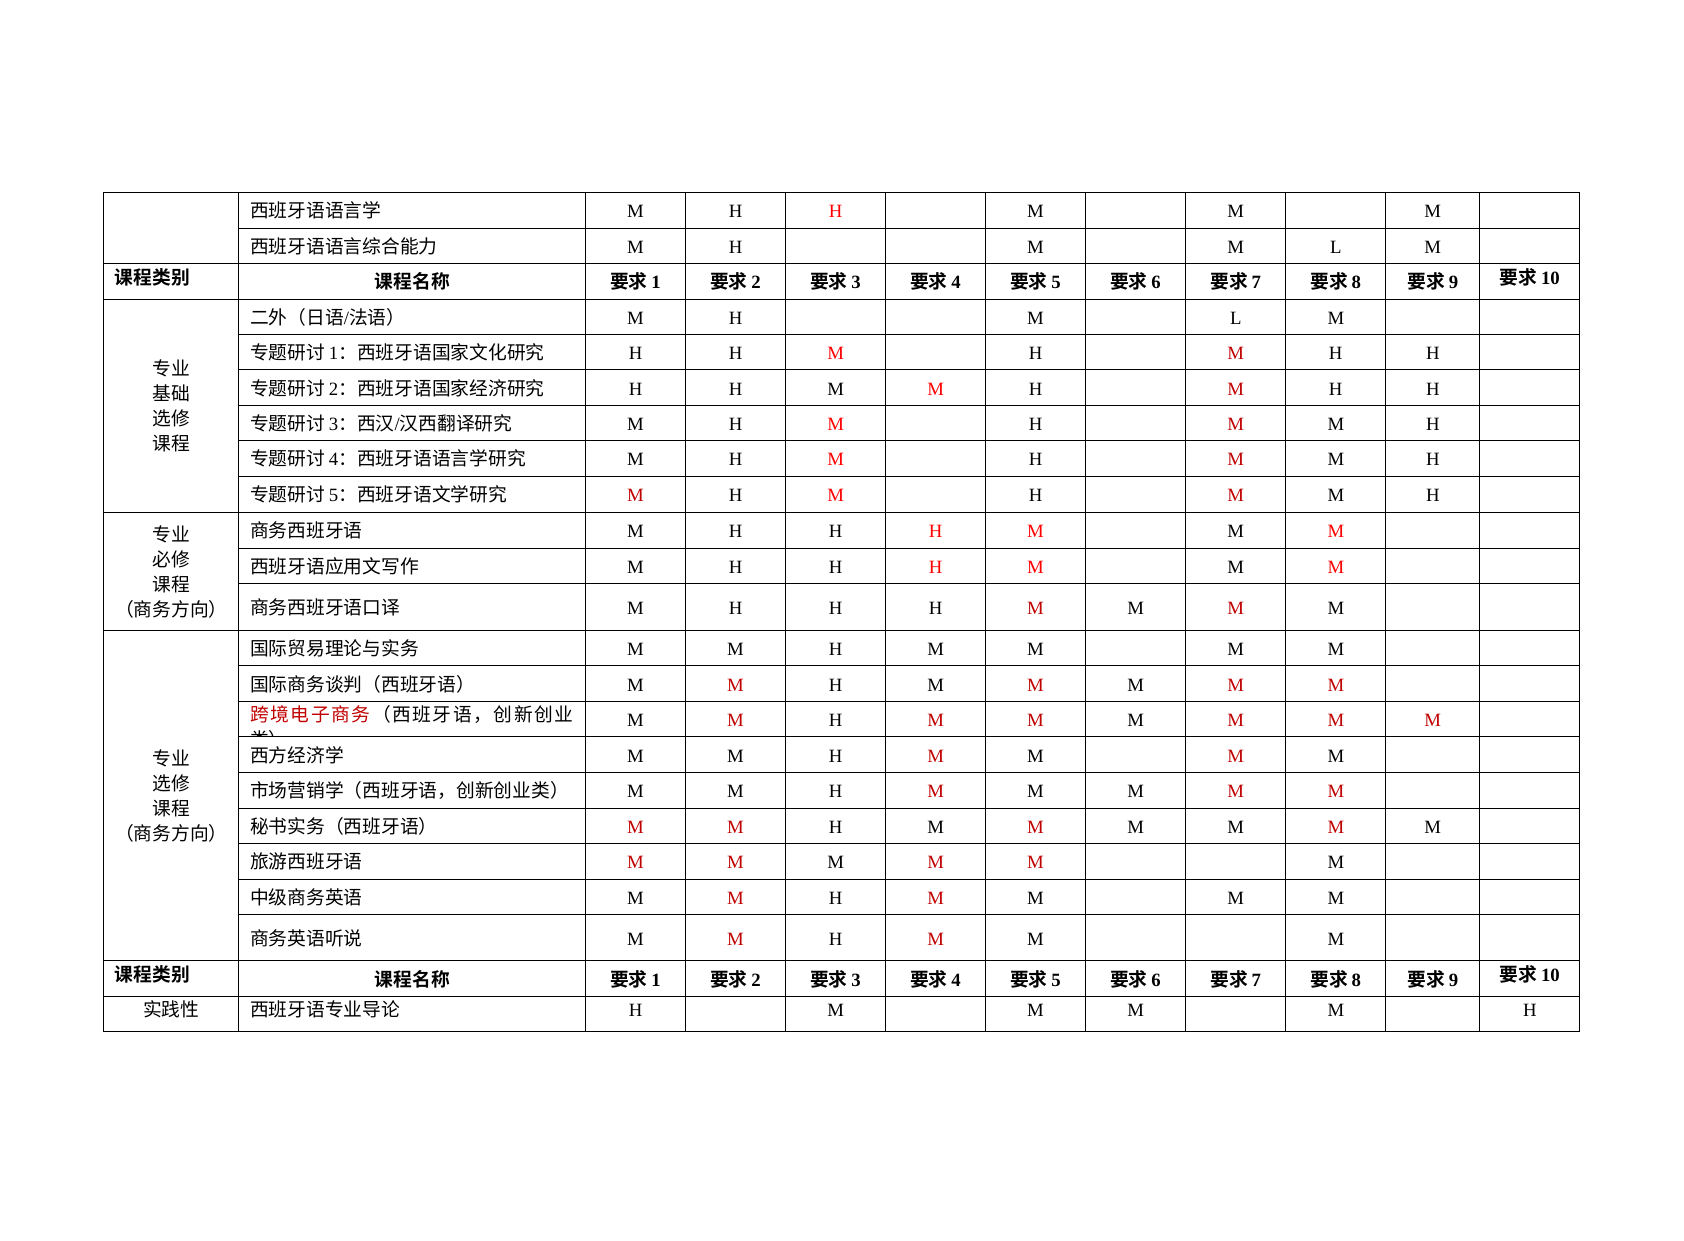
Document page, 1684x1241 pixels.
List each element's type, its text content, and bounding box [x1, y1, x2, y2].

table_cell [1480, 549, 1579, 583]
table_cell M [586, 773, 685, 808]
table_cell 要求3 [786, 961, 885, 996]
table_cell H [886, 549, 985, 583]
table_cell M [1086, 773, 1185, 808]
table_cell 课程名称 [239, 961, 585, 996]
table_cell M [586, 666, 685, 701]
table_cell H [686, 370, 785, 405]
table_cell 二外（日语/法语） [239, 300, 585, 334]
table_cell 要求4 [886, 961, 985, 996]
table_cell H [786, 702, 885, 736]
table_cell [886, 477, 985, 512]
table_cell H [786, 737, 885, 772]
table_cell [1480, 300, 1579, 334]
table_cell 要求3 [786, 264, 885, 298]
table_cell M [1286, 773, 1385, 808]
table_cell M [586, 513, 685, 548]
table_cell M [586, 702, 685, 736]
table_cell [1386, 737, 1479, 772]
table_cell 要求8 [1286, 264, 1385, 298]
table_cell M [986, 737, 1085, 772]
table_cell [1086, 300, 1185, 334]
table_cell [1086, 335, 1185, 369]
table_cell M [1086, 809, 1185, 843]
table_cell 西班牙语语言综合能力 [239, 229, 585, 263]
table_cell M [1186, 631, 1285, 665]
table_cell 要求10 [1480, 264, 1579, 298]
table_cell H [786, 915, 885, 960]
table_cell 要求10 [1480, 961, 1579, 996]
table_cell [1480, 406, 1579, 440]
table_cell M [1286, 809, 1385, 843]
table_cell 要求1 [586, 264, 685, 298]
table_cell H [586, 370, 685, 405]
table_cell 要求6 [1086, 961, 1185, 996]
table_cell M [1086, 666, 1185, 701]
table_cell [1086, 406, 1185, 440]
table_cell M [786, 477, 885, 512]
table_cell M [886, 844, 985, 879]
table_cell M [786, 844, 885, 879]
table_cell M [1286, 513, 1385, 548]
table_cell M [986, 549, 1085, 583]
table_cell [1086, 737, 1185, 772]
table_cell H [786, 193, 885, 228]
table_cell M [1186, 773, 1285, 808]
table_cell [1086, 193, 1185, 228]
table_cell M [1286, 915, 1385, 960]
table_cell M [886, 702, 985, 736]
table_cell [1480, 335, 1579, 369]
table_cell M [586, 477, 685, 512]
table_cell [1480, 370, 1579, 405]
table_cell M [1286, 737, 1385, 772]
table_cell M [986, 773, 1085, 808]
table_cell [1386, 631, 1479, 665]
table_cell M [986, 300, 1085, 334]
table_cell M [586, 229, 685, 263]
table_cell H [786, 631, 885, 665]
table_cell [1386, 915, 1479, 960]
table_cell H [686, 549, 785, 583]
table_cell [1386, 300, 1479, 334]
table_cell H [886, 584, 985, 630]
table_cell L [1286, 229, 1385, 263]
table_cell M [1086, 702, 1185, 736]
table_cell H [586, 997, 685, 1031]
table_cell M [1286, 300, 1385, 334]
table_cell M [986, 631, 1085, 665]
table_cell 专题研讨4：西班牙语语言学研究 [239, 441, 585, 476]
table_cell M [586, 880, 685, 914]
table_cell [1086, 229, 1185, 263]
table_cell M [686, 737, 785, 772]
table_cell [1086, 880, 1185, 914]
table_cell M [986, 809, 1085, 843]
table_cell M [586, 300, 685, 334]
table_cell H [986, 370, 1085, 405]
table_cell H [686, 441, 785, 476]
table_cell 课程类别 [104, 961, 238, 996]
table_cell [1386, 844, 1479, 879]
table_cell [1386, 880, 1479, 914]
table_cell M [786, 997, 885, 1031]
table_cell 商务英语听说 [239, 915, 585, 960]
table_cell H [786, 809, 885, 843]
table_cell H [986, 477, 1085, 512]
table_cell M [986, 915, 1085, 960]
table_cell M [1286, 997, 1385, 1031]
table_cell 专题研讨5：西班牙语文学研究 [239, 477, 585, 512]
table_cell [886, 441, 985, 476]
table_cell H [986, 335, 1085, 369]
table_cell 要求4 [886, 264, 985, 298]
table_cell 专题研讨3：西汉/汉西翻译研究 [239, 406, 585, 440]
table_cell H [1386, 335, 1479, 369]
table_cell [1480, 915, 1579, 960]
table_cell H [786, 513, 885, 548]
table_cell M [886, 631, 985, 665]
table_cell 专业 基础 选修 课程 [104, 300, 238, 512]
table_cell M [586, 193, 685, 228]
table_cell M [886, 773, 985, 808]
table_cell [886, 193, 985, 228]
table_cell M [686, 702, 785, 736]
table_cell 西班牙语应用文写作 [239, 549, 585, 583]
table_cell H [986, 441, 1085, 476]
table_cell M [986, 702, 1085, 736]
table_cell M [1186, 549, 1285, 583]
table_cell 要求9 [1386, 264, 1479, 298]
table_cell [1086, 441, 1185, 476]
table_cell [1086, 915, 1185, 960]
table_cell 市场营销学（西班牙语，创新创业类） [239, 773, 585, 808]
table_cell 专业 选修 课程 （商务方向） [104, 631, 238, 960]
table_cell H [1386, 441, 1479, 476]
table_cell [886, 229, 985, 263]
table_cell 要求2 [686, 264, 785, 298]
table_cell [886, 406, 985, 440]
table_cell H [786, 549, 885, 583]
table_cell M [586, 584, 685, 630]
table_cell [686, 997, 785, 1031]
table_cell H [1386, 406, 1479, 440]
table_cell 要求6 [1086, 264, 1185, 298]
table_cell 要求7 [1186, 264, 1285, 298]
table_cell [1480, 193, 1579, 228]
table_cell M [1286, 631, 1385, 665]
table_cell H [786, 666, 885, 701]
table_cell M [1386, 809, 1479, 843]
table_cell H [586, 335, 685, 369]
table_cell [1086, 477, 1185, 512]
table_cell [1386, 997, 1479, 1031]
table_cell 要求8 [1286, 961, 1385, 996]
table_cell M [1386, 193, 1479, 228]
table_cell M [786, 406, 885, 440]
table_cell M [686, 915, 785, 960]
table_cell M [686, 844, 785, 879]
table_cell [1386, 666, 1479, 701]
table_cell [886, 335, 985, 369]
table_cell 课程类别 [104, 264, 238, 298]
table_cell M [1086, 997, 1185, 1031]
table_cell M [586, 441, 685, 476]
table_cell M [1186, 335, 1285, 369]
table_cell M [1186, 880, 1285, 914]
table_cell M [686, 631, 785, 665]
table_cell M [986, 193, 1085, 228]
table_cell 商务西班牙语 [239, 513, 585, 548]
table_cell 要求9 [1386, 961, 1479, 996]
table_cell 旅游西班牙语 [239, 844, 585, 879]
table_cell [886, 300, 985, 334]
table_cell [1480, 809, 1579, 843]
table_cell M [1286, 441, 1385, 476]
table_cell 秘书实务（西班牙语） [239, 809, 585, 843]
table_cell H [786, 773, 885, 808]
table_cell M [986, 513, 1085, 548]
table_cell H [686, 229, 785, 263]
table_cell M [886, 915, 985, 960]
table_cell M [586, 915, 685, 960]
table_cell H [1480, 997, 1579, 1031]
table_cell H [1386, 477, 1479, 512]
table_cell M [886, 370, 985, 405]
table_cell H [686, 513, 785, 548]
table_cell [1086, 549, 1185, 583]
table_cell [1480, 880, 1579, 914]
table_cell H [886, 513, 985, 548]
table_cell M [786, 441, 885, 476]
table_cell M [1286, 406, 1385, 440]
table_cell 商务西班牙语口译 [239, 584, 585, 630]
table_cell 要求5 [986, 264, 1085, 298]
table_cell [1186, 915, 1285, 960]
table_cell 西班牙语语言学 [239, 193, 585, 228]
table_cell [1480, 441, 1579, 476]
table_cell M [1286, 702, 1385, 736]
table_cell [1086, 844, 1185, 879]
table_cell 专业 必修 课程 （商务方向） [104, 513, 238, 630]
table_cell M [1186, 513, 1285, 548]
table_cell [1186, 844, 1285, 879]
table_cell M [1186, 406, 1285, 440]
table_cell H [1386, 370, 1479, 405]
table_cell H [686, 477, 785, 512]
table_cell [786, 229, 885, 263]
table_cell M [1286, 844, 1385, 879]
table_cell 要求2 [686, 961, 785, 996]
table_cell H [986, 406, 1085, 440]
table_cell M [1186, 737, 1285, 772]
table_cell M [586, 844, 685, 879]
table_cell [1480, 666, 1579, 701]
table_cell M [886, 809, 985, 843]
table_cell L [1186, 300, 1285, 334]
table_cell M [1386, 702, 1479, 736]
table_cell 专题研讨1：西班牙语国家文化研究 [239, 335, 585, 369]
table_cell M [586, 737, 685, 772]
table_cell 西方经济学 [239, 737, 585, 772]
table_cell [1480, 513, 1579, 548]
table_cell [1480, 584, 1579, 630]
table_cell M [986, 666, 1085, 701]
table_cell 国际商务谈判（西班牙语） [239, 666, 585, 701]
table_cell H [1286, 370, 1385, 405]
table_cell M [586, 809, 685, 843]
table_cell H [686, 584, 785, 630]
table_cell H [686, 335, 785, 369]
table_cell H [686, 406, 785, 440]
table_cell M [586, 631, 685, 665]
table_cell [1386, 584, 1479, 630]
table_cell M [986, 844, 1085, 879]
table_cell M [1286, 477, 1385, 512]
table_cell [1480, 631, 1579, 665]
table_cell M [1186, 702, 1285, 736]
table_cell M [586, 549, 685, 583]
table_cell M [786, 335, 885, 369]
table_cell M [986, 229, 1085, 263]
table_cell M [1286, 584, 1385, 630]
table_cell [786, 300, 885, 334]
table_cell M [586, 406, 685, 440]
table_cell 跨境电子商务（西班牙语，创新创业类） [239, 702, 585, 736]
table_cell M [1086, 584, 1185, 630]
table_cell M [986, 997, 1085, 1031]
table_cell M [886, 737, 985, 772]
table_cell [1480, 773, 1579, 808]
table_cell H [686, 300, 785, 334]
table_cell H [786, 880, 885, 914]
table_cell 专题研讨2：西班牙语国家经济研究 [239, 370, 585, 405]
table_cell M [1186, 370, 1285, 405]
table_cell M [686, 809, 785, 843]
table_cell [1480, 737, 1579, 772]
table_cell M [1286, 666, 1385, 701]
table_cell [1480, 702, 1579, 736]
table_cell 要求7 [1186, 961, 1285, 996]
table_cell M [686, 666, 785, 701]
table_cell H [686, 193, 785, 228]
table_cell 要求1 [586, 961, 685, 996]
table_cell [1480, 229, 1579, 263]
table_cell M [686, 773, 785, 808]
table_cell 国际贸易理论与实务 [239, 631, 585, 665]
table_cell M [1186, 477, 1285, 512]
table_cell [1086, 631, 1185, 665]
table_cell 西班牙语专业导论 [239, 997, 585, 1031]
table_cell [1386, 513, 1479, 548]
table_cell [1086, 370, 1185, 405]
table_cell M [1386, 229, 1479, 263]
table_cell [1086, 513, 1185, 548]
table_cell H [786, 584, 885, 630]
table_cell M [886, 880, 985, 914]
table_cell M [986, 880, 1085, 914]
table_cell 实践性 环节 [104, 997, 238, 1031]
table_cell [886, 997, 985, 1031]
table_cell M [1186, 584, 1285, 630]
table_cell M [886, 666, 985, 701]
table_cell M [786, 370, 885, 405]
table_cell M [1186, 193, 1285, 228]
table_cell M [986, 584, 1085, 630]
table_cell [1480, 844, 1579, 879]
table_cell M [1186, 441, 1285, 476]
table_cell 中级商务英语 [239, 880, 585, 914]
table_cell M [1186, 809, 1285, 843]
table_cell 要求5 [986, 961, 1085, 996]
table_cell 课程名称 [239, 264, 585, 298]
table_cell [1286, 193, 1385, 228]
table_cell [1186, 997, 1285, 1031]
table_cell H [1286, 335, 1385, 369]
table_cell M [1286, 880, 1385, 914]
table_cell M [1286, 549, 1385, 583]
table_cell [1386, 549, 1479, 583]
table_cell M [1186, 229, 1285, 263]
table_cell M [1186, 666, 1285, 701]
table_cell M [686, 880, 785, 914]
table_cell [1386, 773, 1479, 808]
table_cell [1480, 477, 1579, 512]
